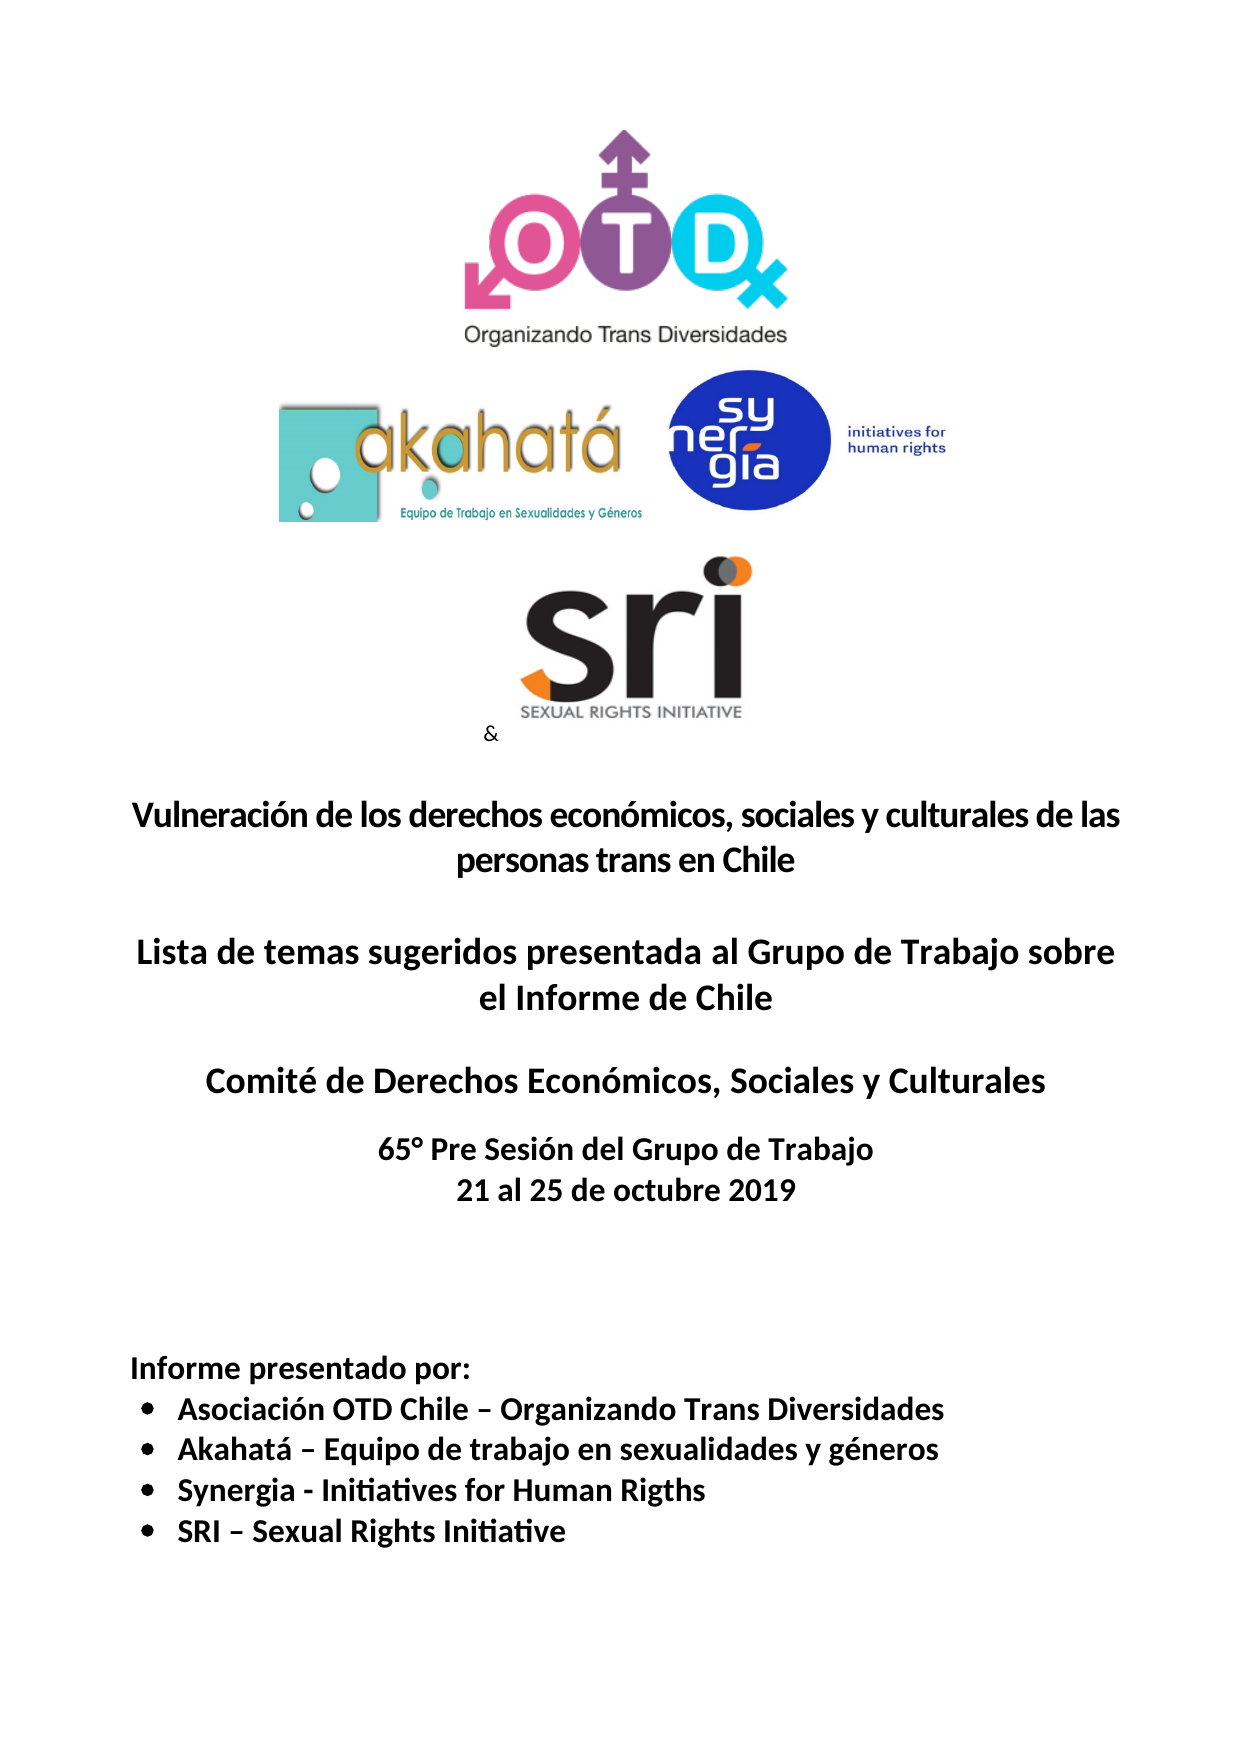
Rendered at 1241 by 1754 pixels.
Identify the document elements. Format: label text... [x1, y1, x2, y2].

text Comité de Derechos Económicos, Sociales y Culturales [130, 1057, 1122, 1103]
picture [279, 362, 973, 522]
subtitle Lista de temas sugeridos presentada al Grupo de Trabajo sobre el Informe de Chile [130, 928, 1122, 1020]
title Vulneración de los derechos económicos, sociales y culturales de las personas trans en Chile [130, 791, 1122, 882]
subtitle 65° Pre Sesión del Grupo de Trabajo [130, 1128, 1122, 1169]
subtitle 21 al 25 de octubre 2019 [130, 1169, 1122, 1209]
picture [464, 130, 788, 347]
list Akahatá – Equipo de trabajo en sexualidades y géneros [142, 1428, 1122, 1469]
list Synergia - Initiatives for Human Rigths [142, 1469, 1122, 1510]
list Asociación OTD Chile – Organizando Trans Diversidades [142, 1388, 1122, 1428]
picture [498, 536, 769, 742]
list SRI – Sexual Rights Initiative [142, 1510, 1122, 1551]
subtitle Informe presentado por: [130, 1347, 1122, 1388]
